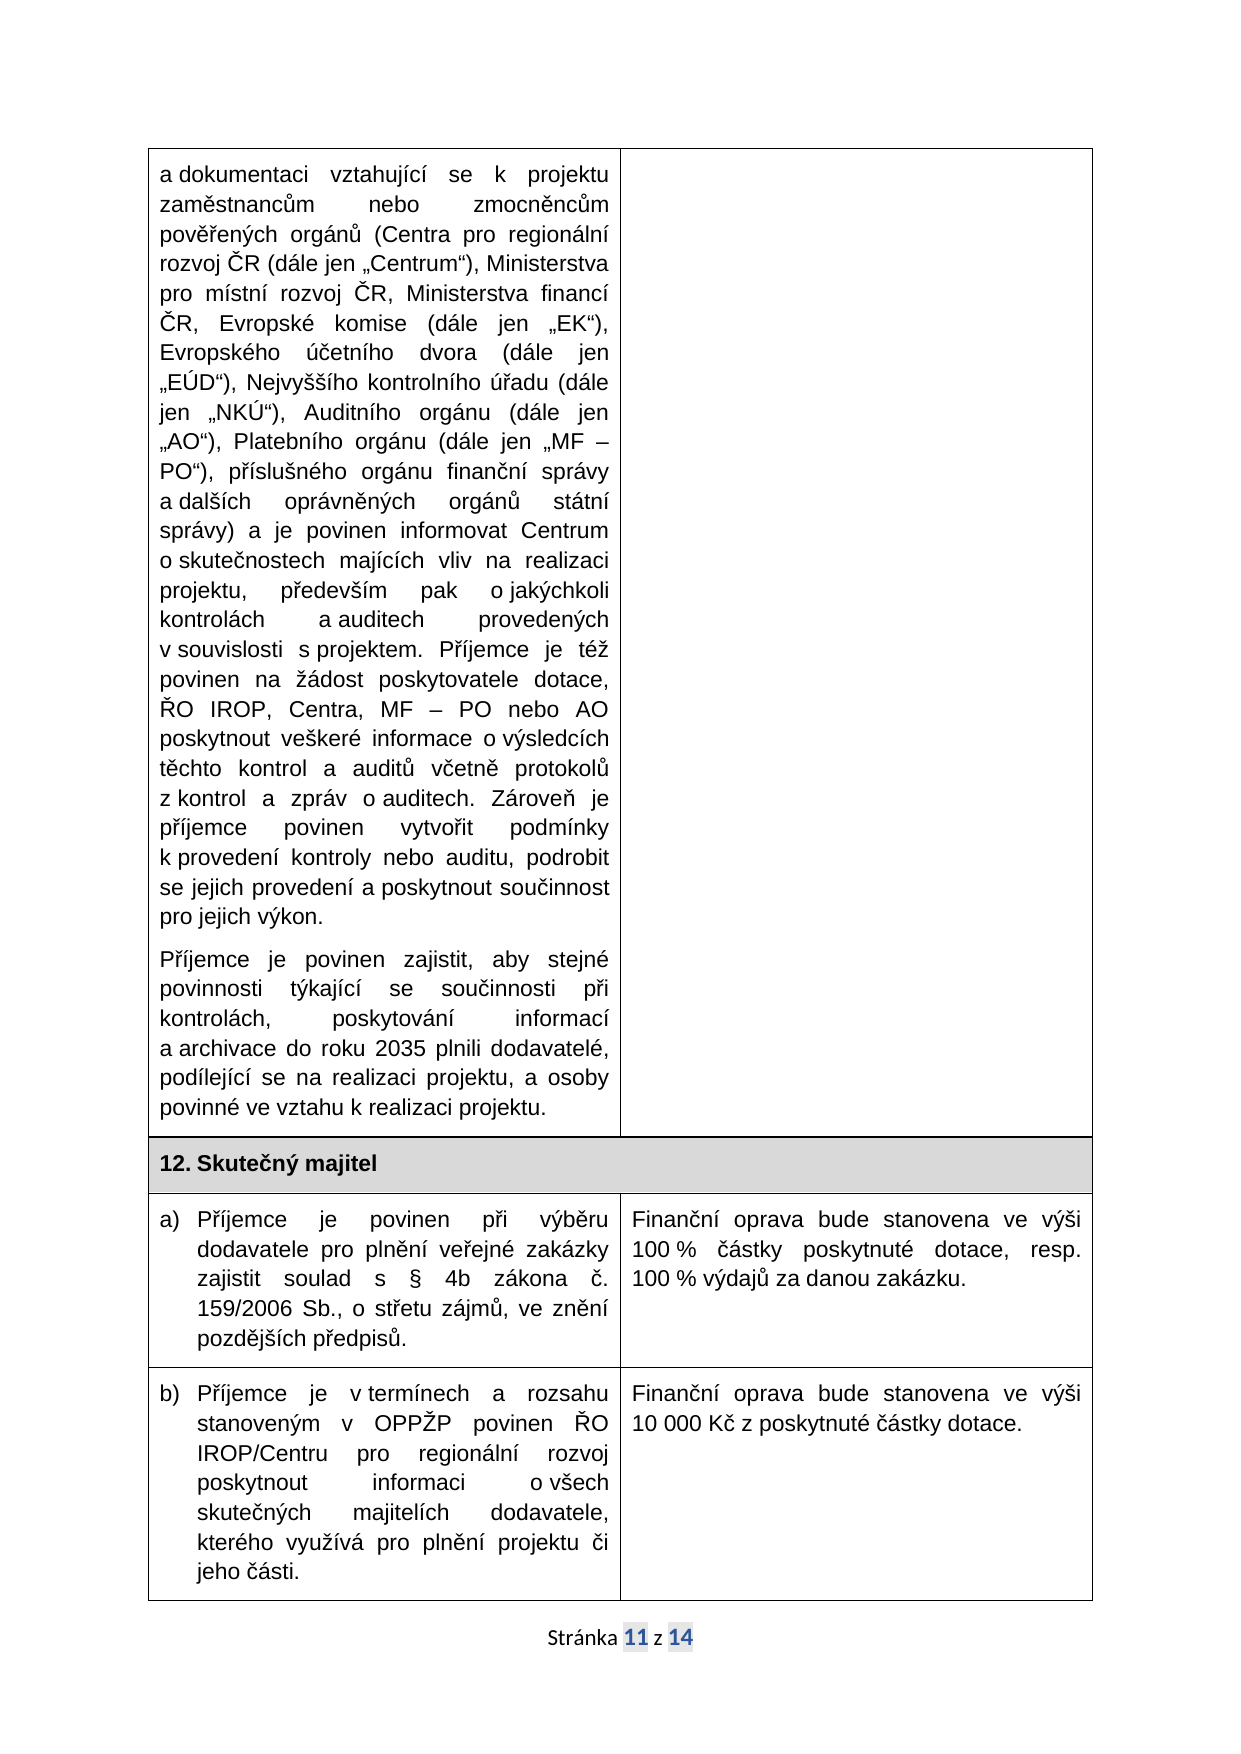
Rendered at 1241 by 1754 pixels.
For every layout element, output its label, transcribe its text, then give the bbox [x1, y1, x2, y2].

table_cell Finanční oprava bude stanovena ve výši 10 000 Kč z poskytnuté částky dotace. [621, 1368, 1092, 1600]
table_cell Skutečný majitel [149, 1138, 1092, 1192]
table_cell Příjemce je povinen při výběru dodavatele pro plnění veřejné zakázky zajistit soulad s § 4b zákona č. 159/2006 Sb., o střetu zájmů, ve znění pozdějších předpisů. [149, 1194, 620, 1367]
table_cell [621, 149, 1092, 1136]
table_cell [149, 149, 620, 1136]
table_cell Finanční oprava bude stanovena ve výši 100 % částky poskytnuté dotace, resp. 100 % výdajů za danou zakázku. [621, 1194, 1092, 1367]
table_cell Příjemce je v termínech a rozsahu stanoveným v OPPŽP povinen ŘO IROP/Centru pro regionální rozvoj poskytnout informaci o všech skutečných majitelích dodavatele, kterého využívá pro plnění projektu či jeho části. [149, 1368, 620, 1600]
